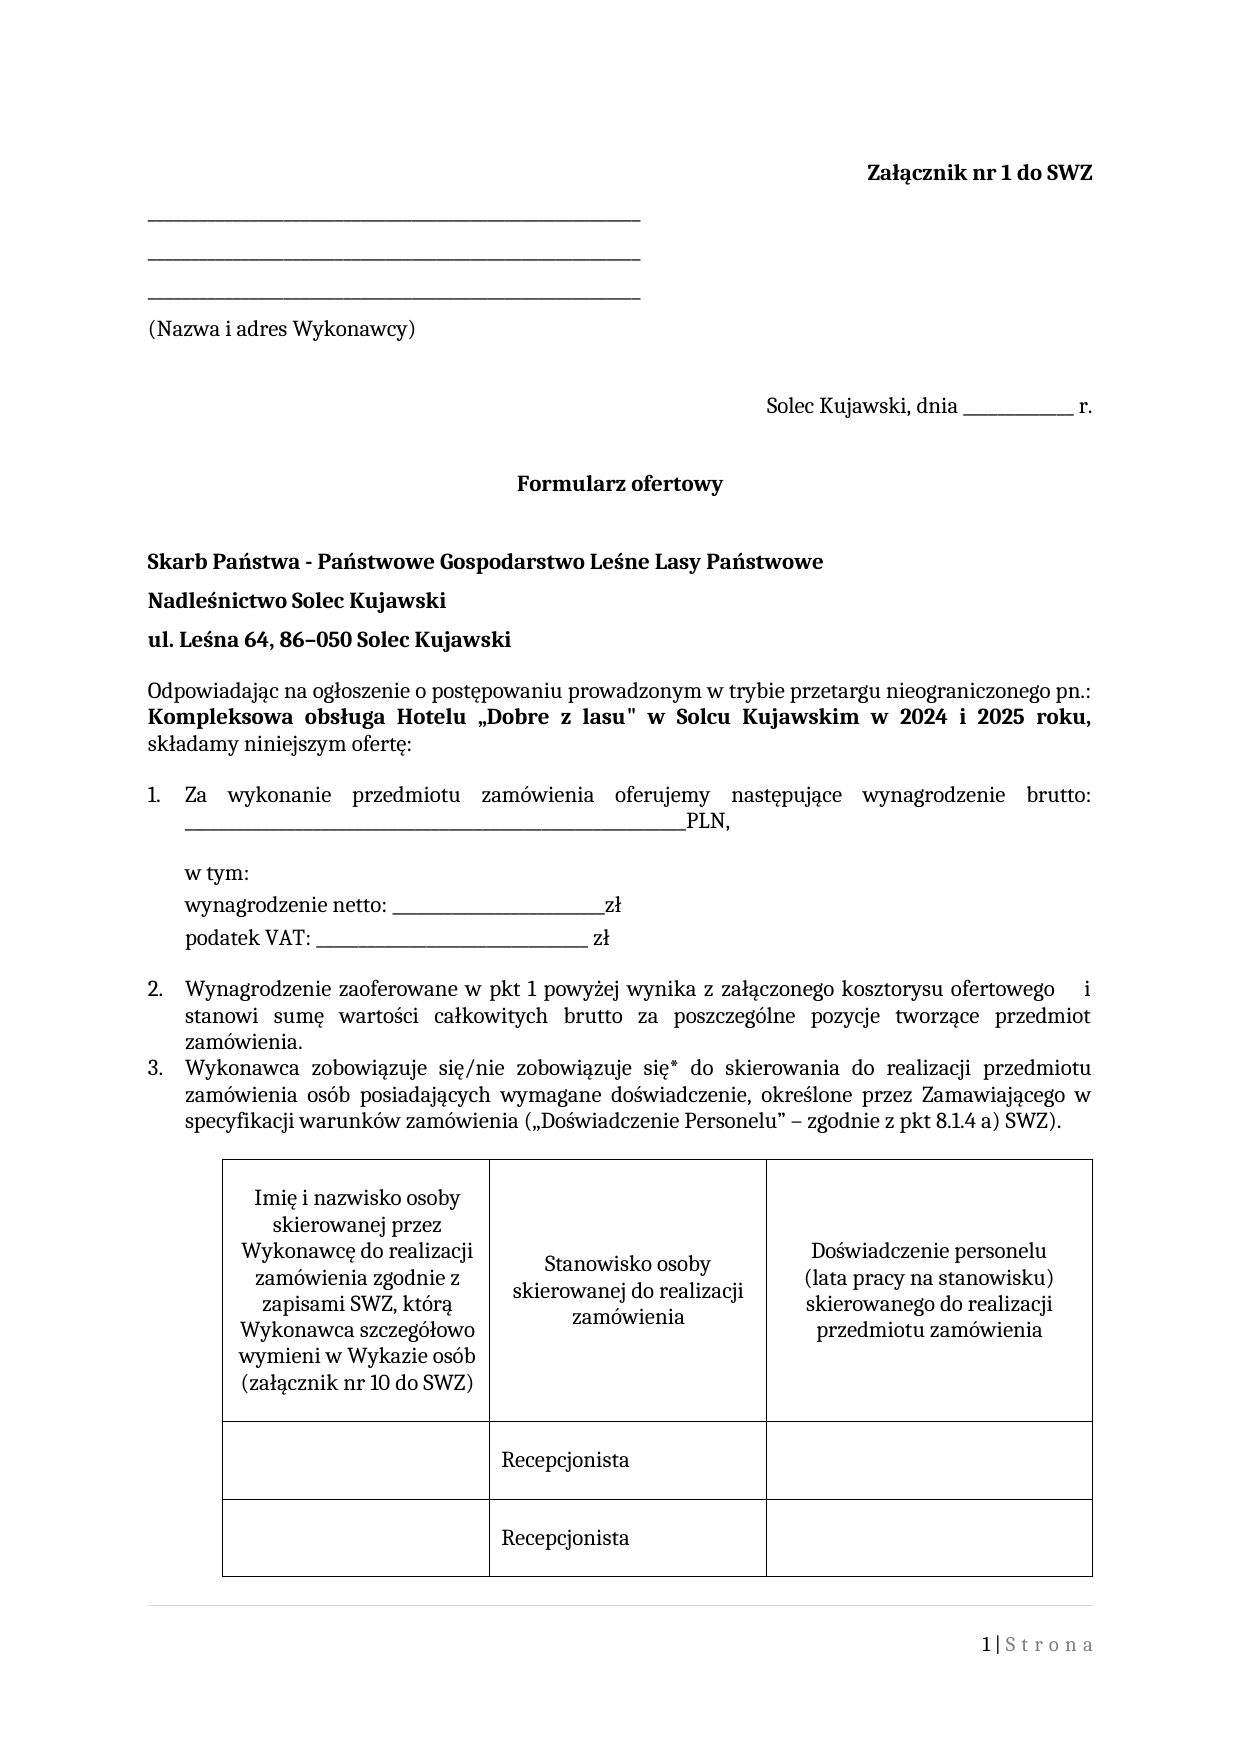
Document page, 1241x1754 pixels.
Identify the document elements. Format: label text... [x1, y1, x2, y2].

table_cell [767, 1500, 1092, 1576]
text Odpowiadając na ogłoszenie o postępowaniu prowadzonym w trybie przetargu nieograniczonego pn.: Kompleksowa obsługa Hotelu „Dobre z lasu" w Solcu Kujawskim w 2024 i 2025 roku, składamy niniejszym ofertę: [148, 678, 1093, 757]
text podatek VAT: ________________________________ zł [148, 925, 1093, 951]
text __________________________________________________________ [148, 277, 1093, 303]
table_cell [767, 1422, 1092, 1498]
text Skarb Państwa - Państwowe Gospodarstwo Leśne Lasy Państwowe [148, 549, 1093, 575]
list Wykonawca zobowiązuje się/nie zobowiązuje się* do skierowania do realizacji przedmiotu zamówienia osób posiadających wymagane doświadczenie, określone przez Zamawiającego w specyfikacji warunków zamówienia („Doświadczenie Personelu” – zgodnie z pkt 8.1.4 a) SWZ). [148, 1055, 1093, 1134]
table_cell Recepcjonista [490, 1422, 766, 1498]
text Nadleśnictwo Solec Kujawski [148, 587, 1093, 614]
table_header Stanowisko osoby skierowanej do realizacji zamówienia [490, 1160, 766, 1421]
text __________________________________________________________ [148, 199, 1093, 225]
list Wynagrodzenie zaoferowane w pkt 1 powyżej wynika z załączonego kosztorysu ofertowego i stanowi sumę wartości całkowitych brutto za poszczególne pozycje tworzące przedmiot zamówienia. [148, 976, 1093, 1055]
table_cell [223, 1500, 489, 1576]
table_header Imię i nazwisko osoby skierowanej przez Wykonawcę do realizacji zamówienia zgodnie z zapisami SWZ, którą Wykonawca szczegółowo wymieni w Wykazie osób (załącznik nr 10 do SWZ) [223, 1160, 489, 1421]
table_header Doświadczenie personelu (lata pracy na stanowisku) skierowanego do realizacji przedmiotu zamówienia [767, 1160, 1092, 1421]
table_cell Recepcjonista [490, 1500, 766, 1576]
text (Nazwa i adres Wykonawcy) [148, 316, 1093, 342]
text w tym: [148, 859, 1093, 886]
table_cell [223, 1422, 489, 1498]
text ul. Leśna 64, 86–050 Solec Kujawski [148, 626, 1093, 653]
text Załącznik nr 1 do SWZ [148, 160, 1093, 186]
text Solec Kujawski, dnia _____________ r. [148, 393, 1093, 419]
text wynagrodzenie netto: _________________________zł [148, 892, 1093, 918]
text __________________________________________________________ [148, 238, 1093, 264]
list Za wykonanie przedmiotu zamówienia oferujemy następujące wynagrodzenie brutto: ___________________________________________________________PLN, [148, 782, 1093, 834]
text Formularz ofertowy [148, 471, 1093, 497]
